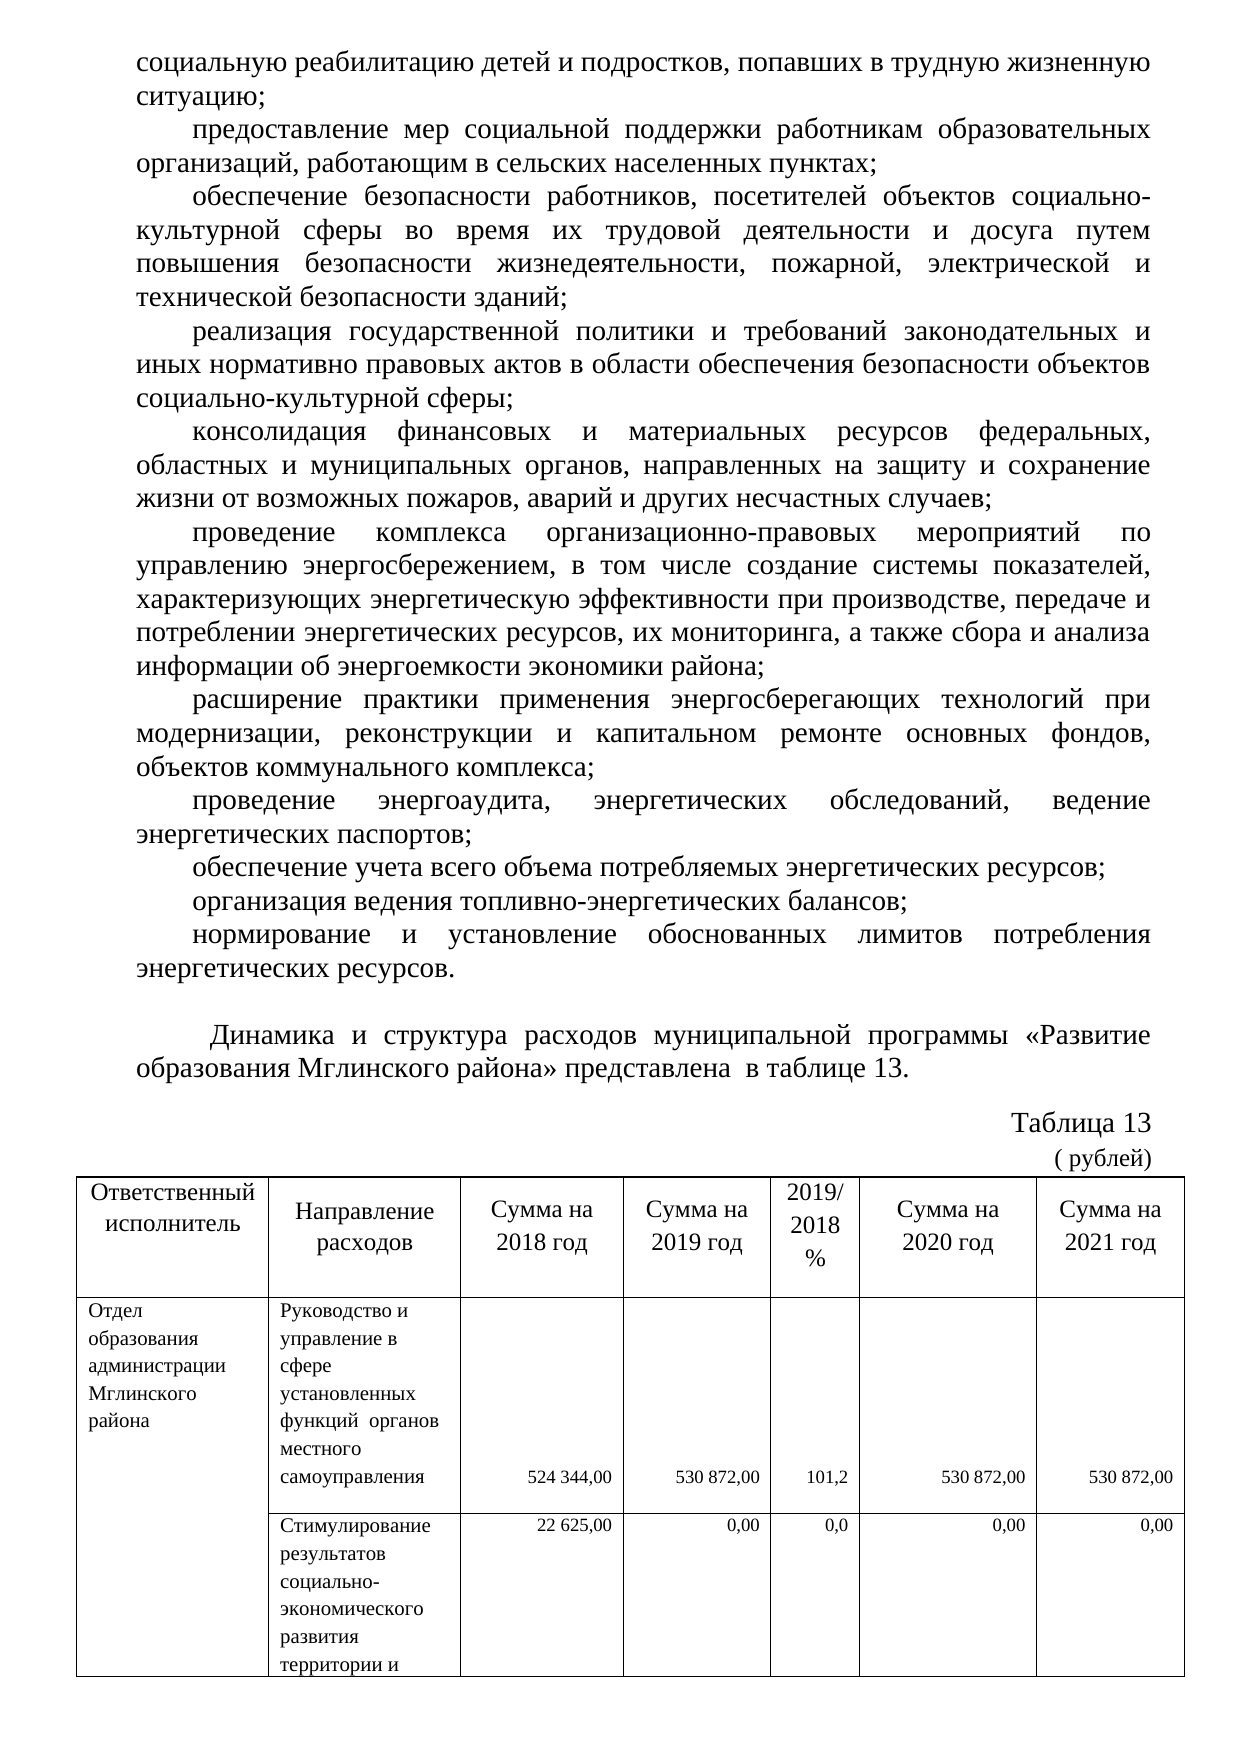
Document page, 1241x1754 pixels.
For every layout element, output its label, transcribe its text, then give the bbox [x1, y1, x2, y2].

table_cell 530 872,00 [1037, 1298, 1184, 1512]
table_cell 530 872,00 [860, 1298, 1036, 1512]
text ( рублей) [136, 1143, 1152, 1172]
text предоставление мер социальной поддержки работникам образовательных организаций, работающим в сельских населенных пунктах; [136, 111, 1152, 178]
table_header Ответственный исполнитель [77, 1178, 268, 1297]
text консолидация финансовых и материальных ресурсов федеральных, областных и муниципальных органов, направленных на защиту и сохранение жизни от возможных пожаров, аварий и других несчастных случаев; [136, 413, 1152, 514]
table_cell Отдел образования администрации Мглинского района [77, 1298, 268, 1676]
table_header Сумма на 2020 год [860, 1178, 1036, 1297]
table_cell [269, 1514, 460, 1676]
table_header Сумма на 2021 год [1037, 1178, 1184, 1297]
text нормирование и установление обоснованных лимитов потребления энергетических ресурсов. [136, 916, 1152, 983]
table_header Направление расходов [269, 1178, 460, 1297]
text реализация государственной политики и требований законодательных и иных нормативно правовых актов в области обеспечения безопасности объектов социально-культурной сферы; [136, 313, 1152, 413]
table_cell 0,00 [1037, 1514, 1184, 1676]
table_header 2019/2018 % [771, 1178, 859, 1297]
text обеспечение безопасности работников, посетителей объектов социально-культурной сферы во время их трудовой деятельности и досуга путем повышения безопасности жизнедеятельности, пожарной, электрической и технической безопасности зданий; [136, 178, 1152, 313]
text расширение практики применения энергосберегающих технологий при модернизации, реконструкции и капитальном ремонте основных фондов, объектов коммунального комплекса; [136, 682, 1152, 782]
text обеспечение учета всего объема потребляемых энергетических ресурсов; [136, 849, 1152, 883]
table_cell 524 344,00 [461, 1298, 623, 1512]
table_cell 530 872,00 [624, 1298, 770, 1512]
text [136, 44, 1152, 111]
text проведение энергоаудита, энергетических обследований, ведение энергетических паспортов; [136, 782, 1152, 849]
table_header Сумма на 2018 год [461, 1178, 623, 1297]
text организация ведения топливно-энергетических балансов; [136, 883, 1152, 916]
table_header Сумма на 2019 год [624, 1178, 770, 1297]
table_cell 0,00 [860, 1514, 1036, 1676]
table_cell 101,2 [771, 1298, 859, 1512]
text Таблица 13 [136, 1105, 1152, 1138]
table_cell 0,00 [624, 1514, 770, 1676]
table_cell Руководство и управление в сфере установленных функций органов местного самоуправления [269, 1298, 460, 1512]
table_cell 0,0 [771, 1514, 859, 1676]
text проведение комплекса организационно-правовых мероприятий по управлению энергосбережением, в том числе создание системы показателей, характеризующих энергетическую эффективности при производстве, передаче и потреблении энергетических ресурсов, их мониторинга, а также сбора и анализа информации об энергоемкости экономики района; [136, 514, 1152, 682]
text Динамика и структура расходов муниципальной программы «Развитие образования Мглинского района» представлена в таблице 13. [136, 1017, 1152, 1084]
table_cell 22 625,00 [461, 1514, 623, 1676]
